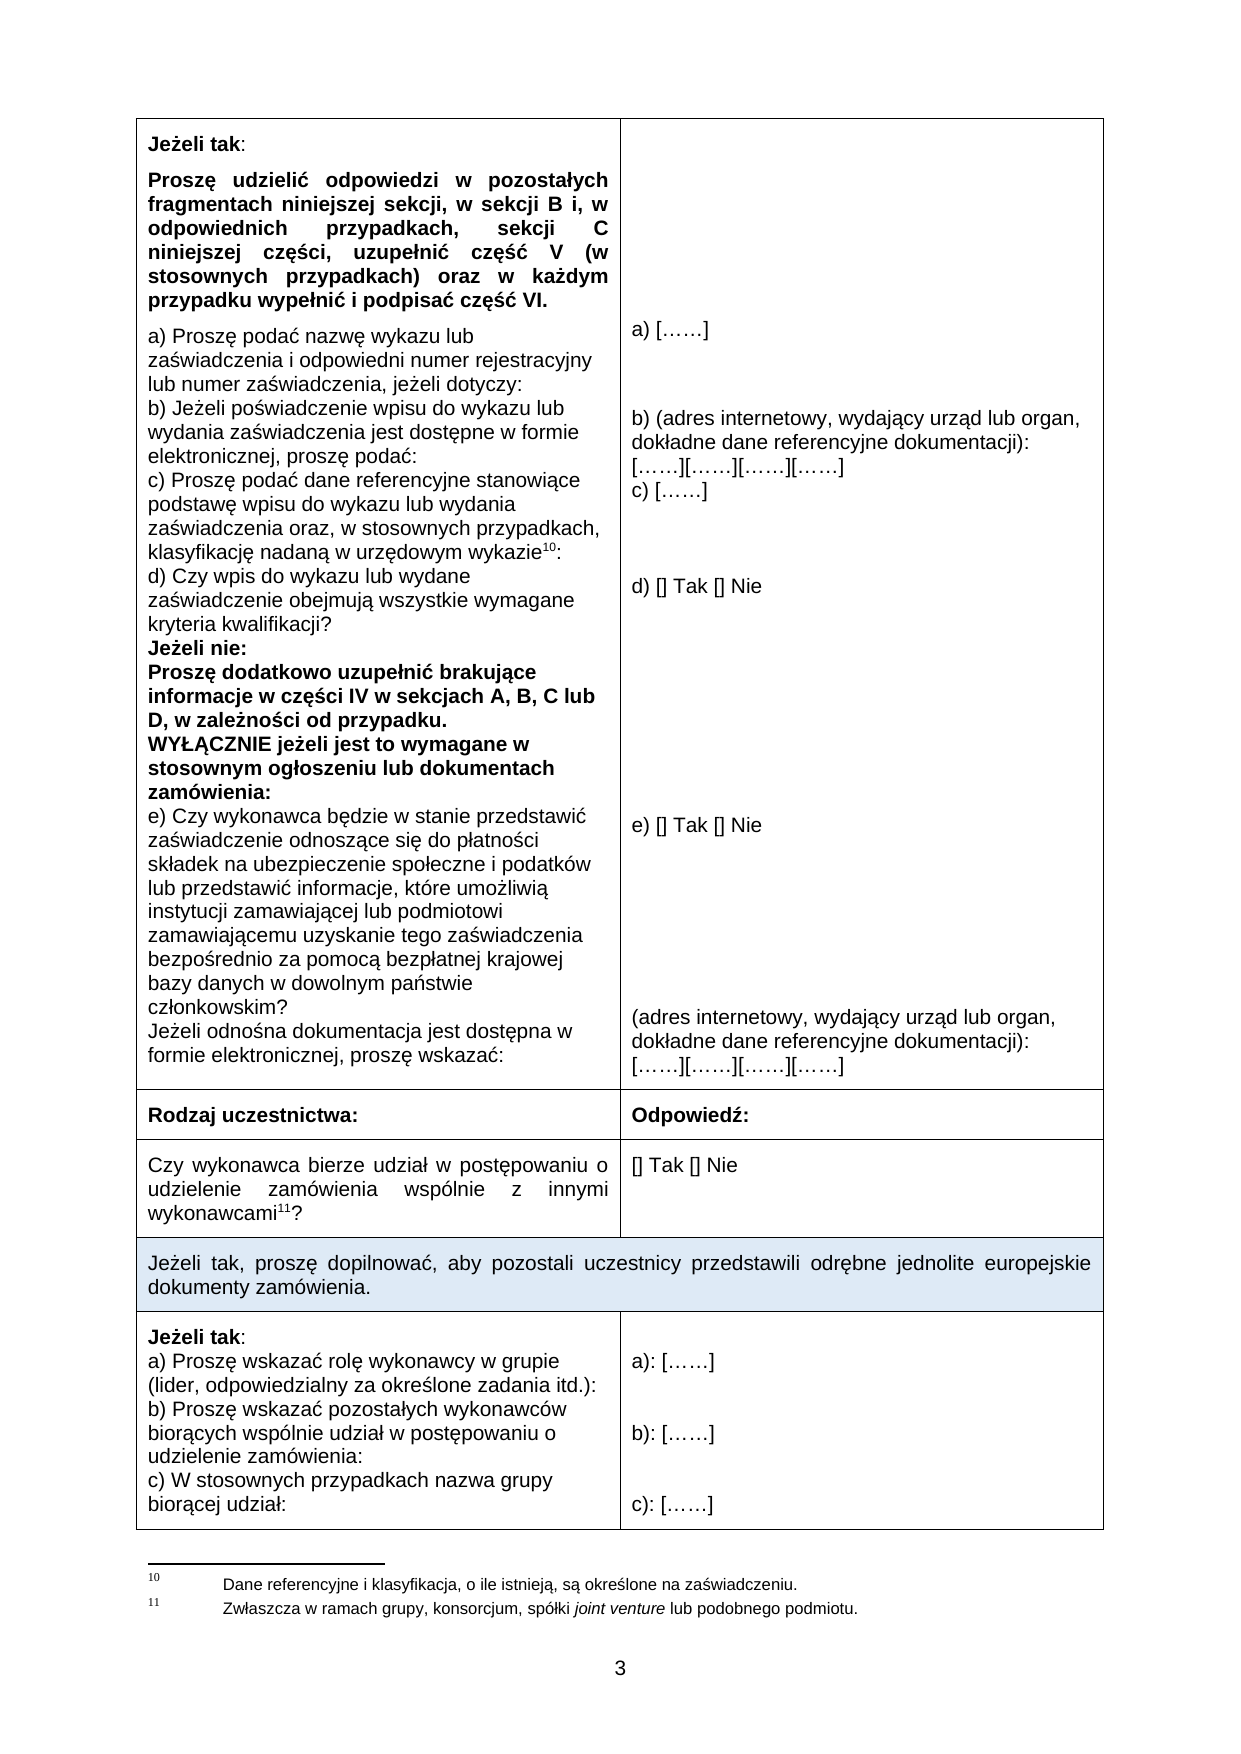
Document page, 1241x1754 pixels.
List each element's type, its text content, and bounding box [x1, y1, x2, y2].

table_cell Jeżeli tak: a) Proszę wskazać rolę wykonawcy w grupie (lider, odpowiedzialny za określone zadania itd.): b) Proszę wskazać pozostałych wykonawców biorących wspólnie udział w postępowaniu o udzielenie zamówienia: c) W stosownych przypadkach nazwa grupy biorącej udział: [137, 1312, 620, 1529]
table_cell Odpowiedź: [621, 1090, 1103, 1139]
table_cell Jeżeli tak: Proszę udzielić odpowiedzi w pozostałych fragmentach niniejszej sekcji, w sekcji B i, w odpowiednich przypadkach, sekcji C niniejszej części, uzupełnić część V (w stosownych przypadkach) oraz w każdym przypadku wypełnić i podpisać część VI. a) Proszę podać nazwę wykazu lub zaświadczenia i odpowiedni numer rejestracyjny lub numer zaświadczenia, jeżeli dotyczy: b) Jeżeli poświadczenie wpisu do wykazu lub wydania zaświadczenia jest dostępne w formie elektronicznej, proszę podać: c) Proszę podać dane referencyjne stanowiące podstawę wpisu do wykazu lub wydania zaświadczenia oraz, w stosownych przypadkach, klasyfikację nadaną w urzędowym wykazie: d) Czy wpis do wykazu lub wydane zaświadczenie obejmują wszystkie wymagane kryteria kwalifikacji? Jeżeli nie: Proszę dodatkowo uzupełnić brakujące informacje w części IV w sekcjach A, B, C lub D, w zależności od przypadku. WYŁĄCZNIE jeżeli jest to wymagane w stosownym ogłoszeniu lub dokumentach zamówienia: e) Czy wykonawca będzie w stanie przedstawić zaświadczenie odnoszące się do płatności składek na ubezpieczenie społeczne i podatków lub przedstawić informacje, które umożliwią instytucji zamawiającej lub podmiotowi zamawiającemu uzyskanie tego zaświadczenia bezpośrednio za pomocą bezpłatnej krajowej bazy danych w dowolnym państwie członkowskim? Jeżeli odnośna dokumentacja jest dostępna w formie elektronicznej, proszę wskazać: [137, 119, 620, 1089]
table_cell Jeżeli tak, proszę dopilnować, aby pozostali uczestnicy przedstawili odrębne jednolite europejskie dokumenty zamówienia. [137, 1238, 1103, 1311]
table_cell a) [……] b) (adres internetowy, wydający urząd lub organ, dokładne dane referencyjne dokumentacji): [……][……][……][……] c) [……] d) [] Tak [] Nie e) [] Tak [] Nie (adres internetowy, wydający urząd lub organ, dokładne dane referencyjne dokumentacji): [……][……][……][……] [621, 119, 1103, 1089]
table_cell [] Tak [] Nie [621, 1140, 1103, 1237]
table_cell a): [……] b): [……] c): [……] [621, 1312, 1103, 1529]
table_cell Rodzaj uczestnictwa: [137, 1090, 620, 1139]
table_cell Czy wykonawca bierze udział w postępowaniu o udzielenie zamówienia wspólnie z innymi wykonawcami? [137, 1140, 620, 1237]
